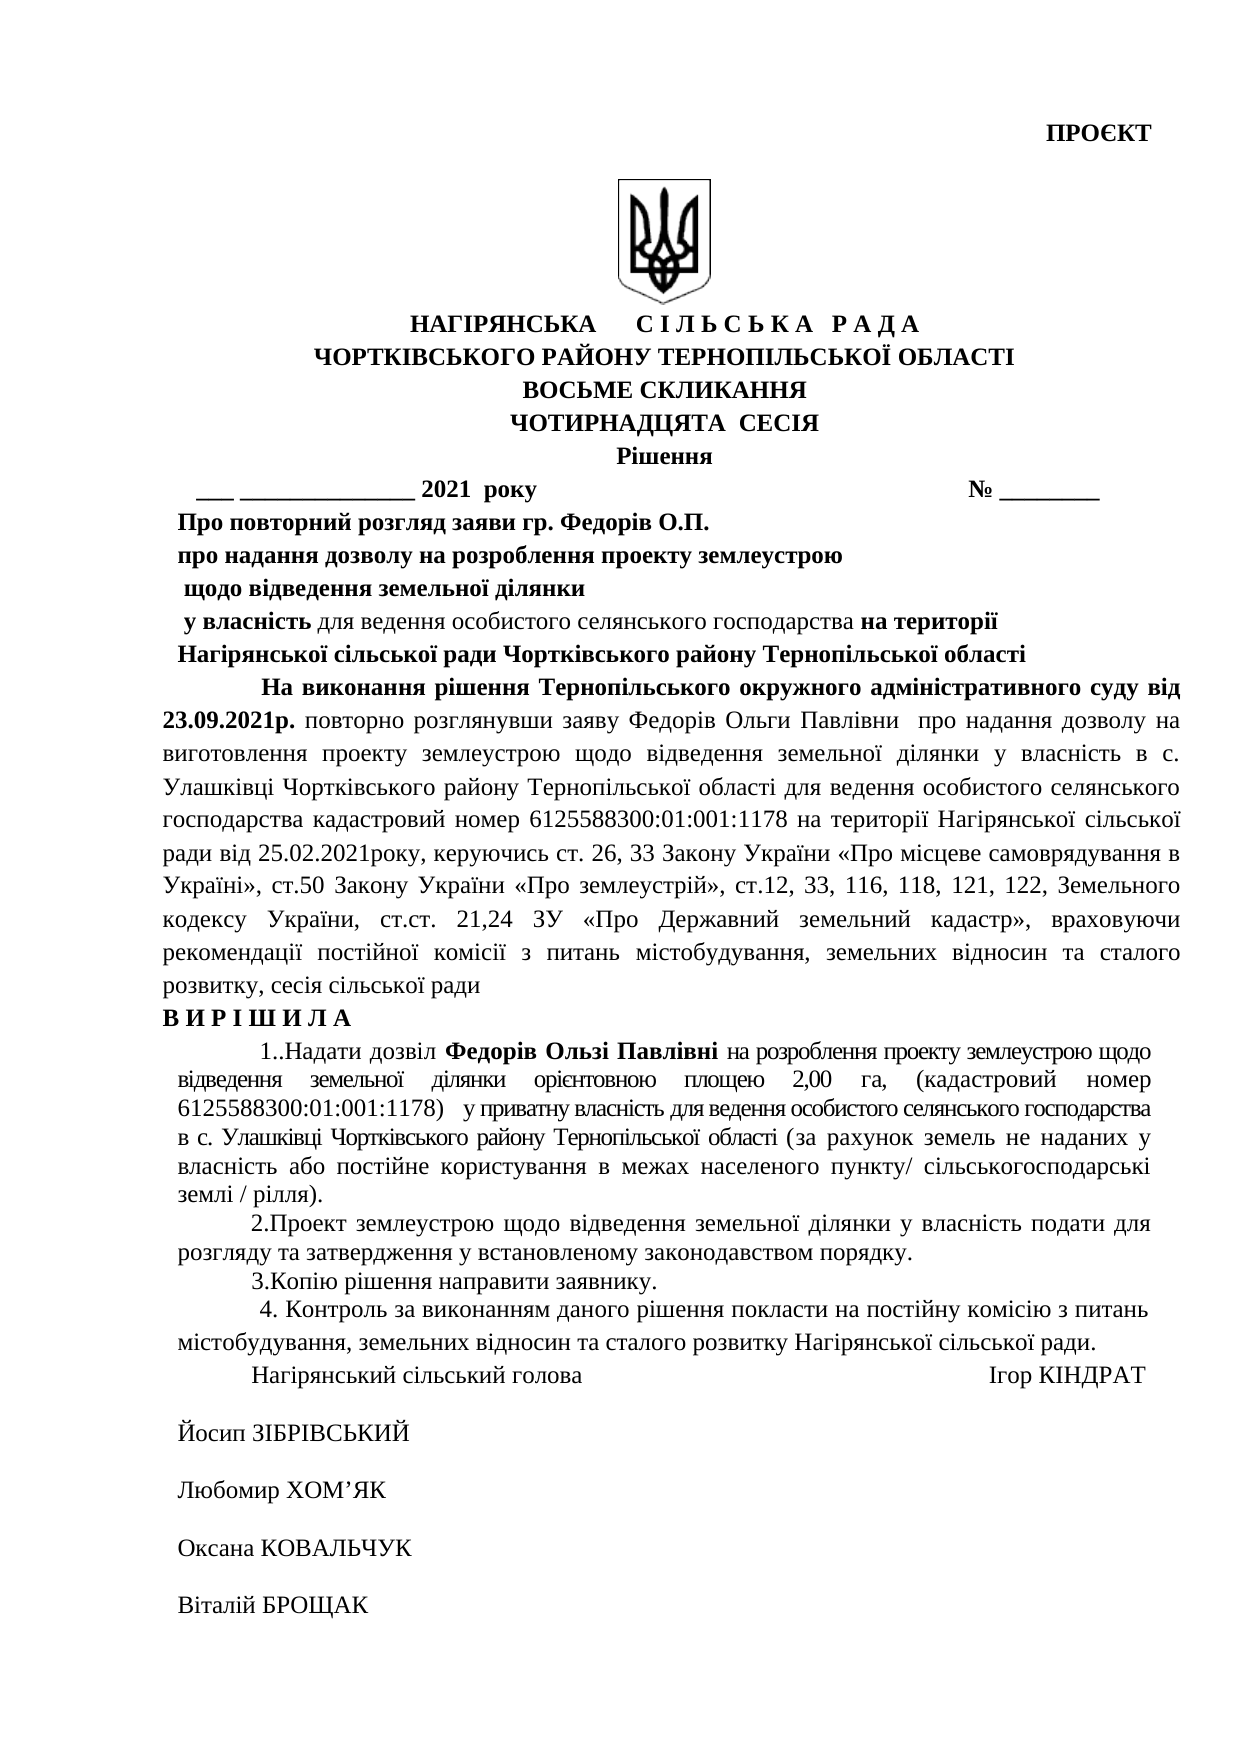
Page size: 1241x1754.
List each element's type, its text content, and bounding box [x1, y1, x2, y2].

picture [618, 179, 711, 305]
text НАГІРЯНСЬКА С І Л Ь С Ь К А Р А Д А [177, 309, 1152, 338]
text ПРОЄКТ [177, 118, 1152, 147]
text В И Р І Ш И Л А [162, 1003, 1181, 1031]
text ___ ______________ 2021 року № ________ [177, 474, 1152, 503]
text Оксана КОВАЛЬЧУК [177, 1533, 1152, 1562]
text Рішення [177, 441, 1152, 470]
text щодо відведення земельної ділянки [177, 573, 1152, 602]
text ЧОТИРНАДЦЯТА СЕСІЯ [177, 408, 1152, 437]
text На виконання рішення Тернопільського окружного адміністративного суду від 23.09.2021р. повторно розглянувши заяву Федорів Ольги Павлівни про надання дозволу на виготовлення проекту землеустрою щодо відведення земельної ділянки у власність в с. Улашківці Чортківського району Тернопільської області для ведення особистого селянського господарства кадастровий номер 6125588300:01:001:1178 на території Нагірянської сільської ради від 25.02.2021року, керуючись ст. 26, 33 Закону України «Про місцеве самоврядування в Україні», ст.50 Закону України «Про землеустрій», ст.12, 33, 116, 118, 121, 122, Земельного кодексу України, ст.ст. 21,24 ЗУ «Про Державний земельний кадастр», враховуючи рекомендації постійної комісії з питань містобудування, земельних відносин та сталого розвитку, сесія сільської ради [162, 672, 1181, 998]
text 1..Надати дозвіл Федорів Ользі Павлівні на розроблення проекту землеустрою щодо відведення земельної ділянки орієнтовною площею , (кадастровий номер 6125588300:01:001:1178) у приватну власність для ведення особистого селянського господарства в с. Улашківці Чортківського району Тернопільської області (за рахунок земель не наданих у власність або постійне користування в межах населеного пункту/ сільськогосподарські землі / рілля). [177, 1036, 1152, 1208]
text у власність для ведення особистого селянського господарства на території Нагірянської сільської ради Чортківського району Тернопільської області [177, 606, 1152, 668]
text ЧОРТКІВСЬКОГО РАЙОНУ ТЕРНОПІЛЬСЬКОЇ ОБЛАСТІ [177, 342, 1152, 371]
text Віталій БРОЩАК [177, 1591, 1152, 1619]
text 4. Контроль за виконанням даного рішення покласти на постійну комісію з питань містобудування, земельних відносин та сталого розвитку Нагірянської сільської ради. [177, 1294, 1152, 1356]
text про надання дозволу на розроблення проекту землеустрою [177, 540, 1152, 569]
text 2.Проект землеустрою щодо відведення земельної ділянки у власність подати для розгляду та затвердження у встановленому законодавством порядку. [177, 1208, 1152, 1266]
text Про повторний розгляд заяви гр. Федорів О.П. [177, 507, 1152, 536]
text Нагірянський сільський голова Ігор КІНДРАТ [177, 1361, 1152, 1389]
text 3.Копію рішення направити заявнику. [177, 1266, 1152, 1294]
text ВОСЬМЕ СКЛИКАННЯ [177, 375, 1152, 404]
text Йосип ЗІБРІВСЬКИЙ [177, 1418, 1152, 1447]
text Любомир ХОМ’ЯК [177, 1476, 1152, 1504]
